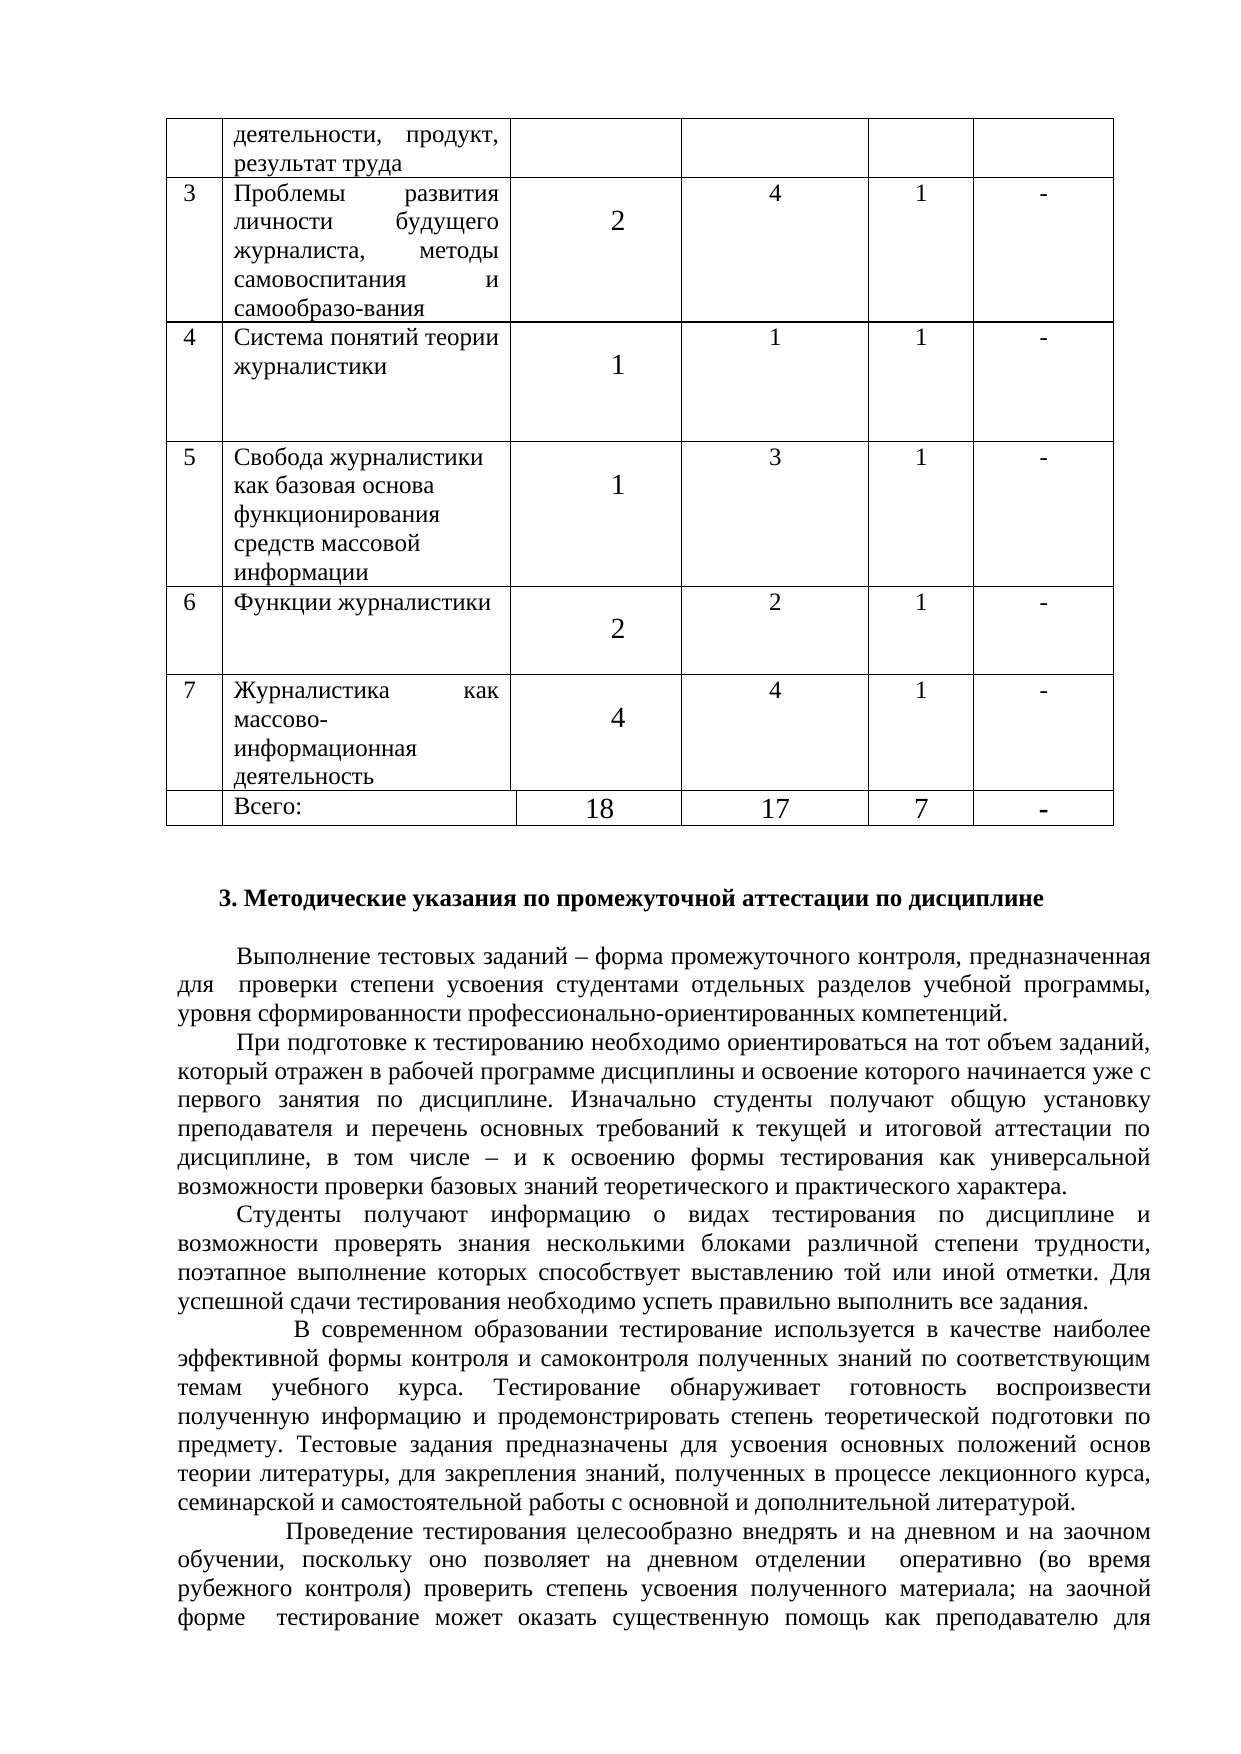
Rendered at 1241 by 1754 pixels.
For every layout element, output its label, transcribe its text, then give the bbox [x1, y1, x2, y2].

table_cell Всего: [223, 791, 516, 825]
table_cell Система понятий теории журналистики [223, 323, 510, 441]
table_cell [167, 323, 222, 441]
table_cell [167, 119, 222, 177]
table_cell 3 [511, 119, 681, 177]
table_cell 7 [869, 791, 973, 825]
table_cell Проблемы развития личности будущего журналиста, методы самовоспитания и самообразо-вания [223, 178, 510, 321]
table_cell - [974, 178, 1113, 321]
table_cell - [974, 119, 1113, 177]
table_cell 1 [511, 442, 681, 586]
table_cell 3 [682, 442, 868, 586]
table_cell 1 [682, 119, 868, 177]
table_cell - [974, 675, 1113, 790]
table_cell - [974, 442, 1113, 586]
table_cell 1 [869, 587, 973, 674]
table_cell 1 [682, 323, 868, 441]
table_cell 17 [682, 791, 868, 825]
table_cell 1 [869, 675, 973, 790]
text При подготовке к тестированию необходимо ориентироваться на тот объем заданий, который отражен в рабочей программе дисциплины и освоение которого начинается уже с первого занятия по дисциплине. Изначально студенты получают общую установку преподавателя и перечень основных требований к текущей и итоговой аттестации по дисциплине, в том числе – и к освоению формы тестирования как универсальной возможности проверки базовых знаний теоретического и практического характера. [177, 1027, 1152, 1199]
table_cell - [974, 791, 1113, 825]
table_cell 1 [869, 178, 973, 321]
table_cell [223, 119, 510, 177]
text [177, 1516, 1152, 1631]
table_cell Свобода журналистики как базовая основа функционирования средств массовой информации [223, 442, 510, 586]
table_cell 4 [511, 675, 681, 790]
text 3. Методические указания по промежуточной аттестации по дисциплине [218, 883, 1152, 912]
table_cell [167, 675, 222, 790]
table_cell [167, 587, 222, 674]
table_cell 1 [511, 323, 681, 441]
table_cell [167, 442, 222, 586]
text Выполнение тестовых заданий – форма промежуточного контроля, предназначенная для проверки степени усвоения студентами отдельных разделов учебной программы, уровня сформированности профессионально-ориентированных компетенций. [177, 941, 1152, 1027]
table_cell 4 [682, 178, 868, 321]
table_cell 18 [517, 791, 681, 825]
table_cell 2 [511, 587, 681, 674]
table_cell 1 [869, 323, 973, 441]
table_cell - [974, 587, 1113, 674]
table_cell 2 [511, 178, 681, 321]
table_cell 1 [869, 442, 973, 586]
table_cell 4 [682, 675, 868, 790]
table_cell - [974, 323, 1113, 441]
text Студенты получают информацию о видах тестирования по дисциплине и возможности проверять знания несколькими блоками различной степени трудности, поэтапное выполнение которых способствует выставлению той или иной отметки. Для успешной сдачи тестирования необходимо успеть правильно выполнить все задания. [177, 1199, 1152, 1314]
table_cell [167, 791, 222, 825]
table_cell 2 [682, 587, 868, 674]
table_cell Функции журналистики [223, 587, 510, 674]
table_cell [167, 178, 222, 321]
text В современном образовании тестирование используется в качестве наиболее эффективной формы контроля и самоконтроля полученных знаний по соответствующим темам учебного курса. Тестирование обнаруживает готовность воспроизвести полученную информацию и продемонстрировать степень теоретической подготовки по предмету. Тестовые задания предназначены для усвоения основных положений основ теории литературы, для закрепления знаний, полученных в процессе лекционного курса, семинарской и самостоятельной работы с основной и дополнительной литературой. [177, 1314, 1152, 1516]
table_cell 1 [869, 119, 973, 177]
